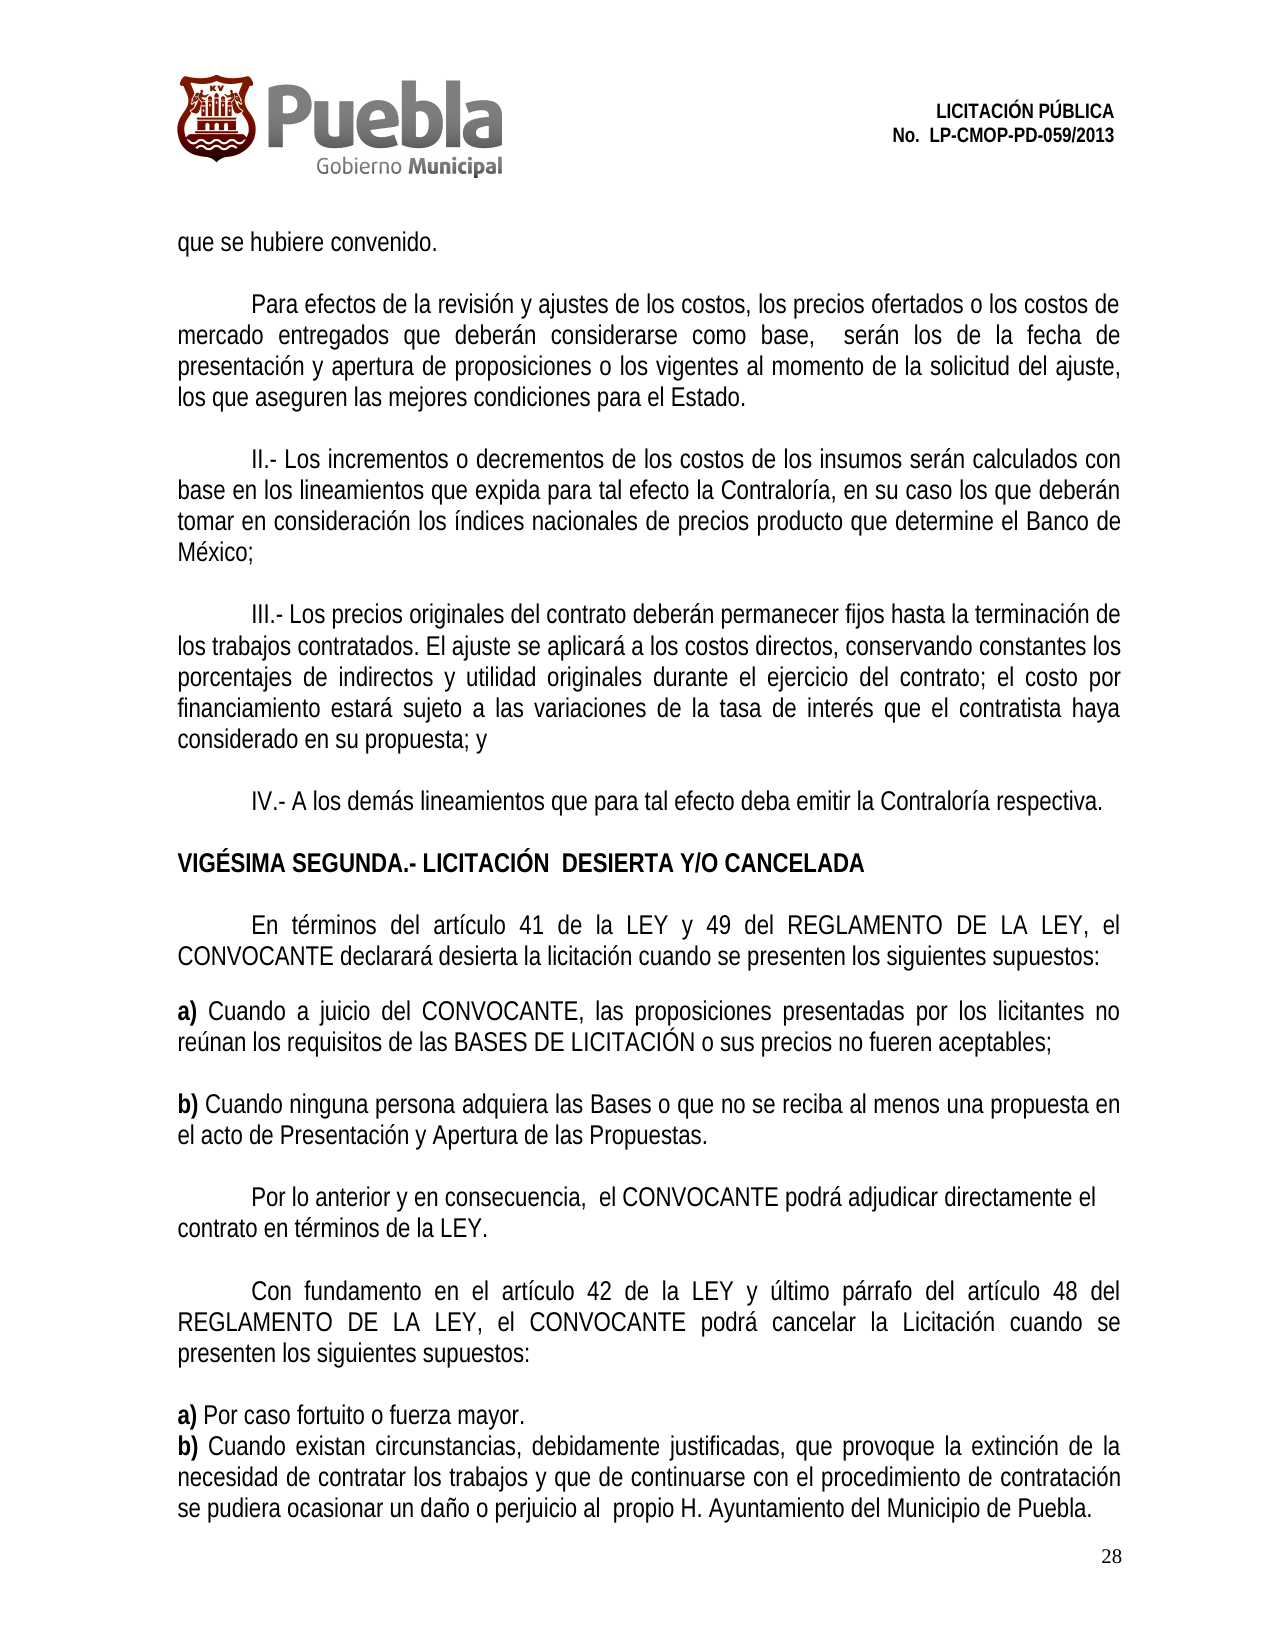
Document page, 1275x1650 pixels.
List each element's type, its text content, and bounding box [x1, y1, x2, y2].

text Con fundamento en el artículo 42 de la LEY y último párrafo del artículo 48 del REGLAMENTO DE LA LEY, el CONVOCANTE podrá cancelar la Licitación cuando se presenten los siguientes supuestos: [177, 1274, 1122, 1368]
text En términos del artículo 41 de la LEY y 49 del REGLAMENTO DE LA LEY, el CONVOCANTE declarará desierta la licitación cuando se presenten los siguientes supuestos: [177, 909, 1122, 971]
text Para efectos de la revisión y ajustes de los costos, los precios ofertados o los costos de mercado entregados que deberán considerarse como base, serán los de la fecha de presentación y apertura de proposiciones o los vigentes al momento de la solicitud del ajuste, los que aseguren las mejores condiciones para el Estado. [177, 288, 1122, 412]
text III.- Los precios originales del contrato deberán permanecer fijos hasta la terminación de los trabajos contratados. El ajuste se aplicará a los costos directos, conservando constantes los porcentajes de indirectos y utilidad originales durante el ejercicio del contrato; el costo por financiamiento estará sujeto a las variaciones de la tasa de interés que el contratista haya considerado en su propuesta; y [177, 599, 1122, 754]
text b) Cuando existan circunstancias, debidamente justificadas, que provoque la extinción de la necesidad de contratar los trabajos y que de continuarse con el procedimiento de contratación se pudiera ocasionar un daño o perjuicio al propio H. Ayuntamiento del Municipio de Puebla. [177, 1430, 1122, 1523]
text a) Por caso fortuito o fuerza mayor. [177, 1399, 1122, 1430]
text a) Cuando a juicio del CONVOCANTE, las proposiciones presentadas por los licitantes no reúnan los requisitos de las BASES DE LICITACIÓN o sus precios no fueren aceptables; [177, 995, 1122, 1057]
text Por lo anterior y en consecuencia, el CONVOCANTE podrá adjudicar directamente el contrato en términos de la LEY. [177, 1181, 1122, 1243]
text b) Cuando ninguna persona adquiera las Bases o que no se reciba al menos una propuesta en el acto de Presentación y Apertura de las Propuestas. [177, 1088, 1122, 1150]
text VIGÉSIMA SEGUNDA.- LICITACIÓN DESIERTA Y/O CANCELADA [177, 847, 1122, 878]
picture [177, 75, 502, 178]
text II.- Los incrementos o decrementos de los costos de los insumos serán calculados con base en los lineamientos que expida para tal efecto la Contraloría, en su caso los que deberán tomar en consideración los índices nacionales de precios producto que determine el Banco de México; [177, 443, 1122, 568]
text IV.- A los demás lineamientos que para tal efecto deba emitir la Contraloría respectiva. [177, 785, 1122, 816]
